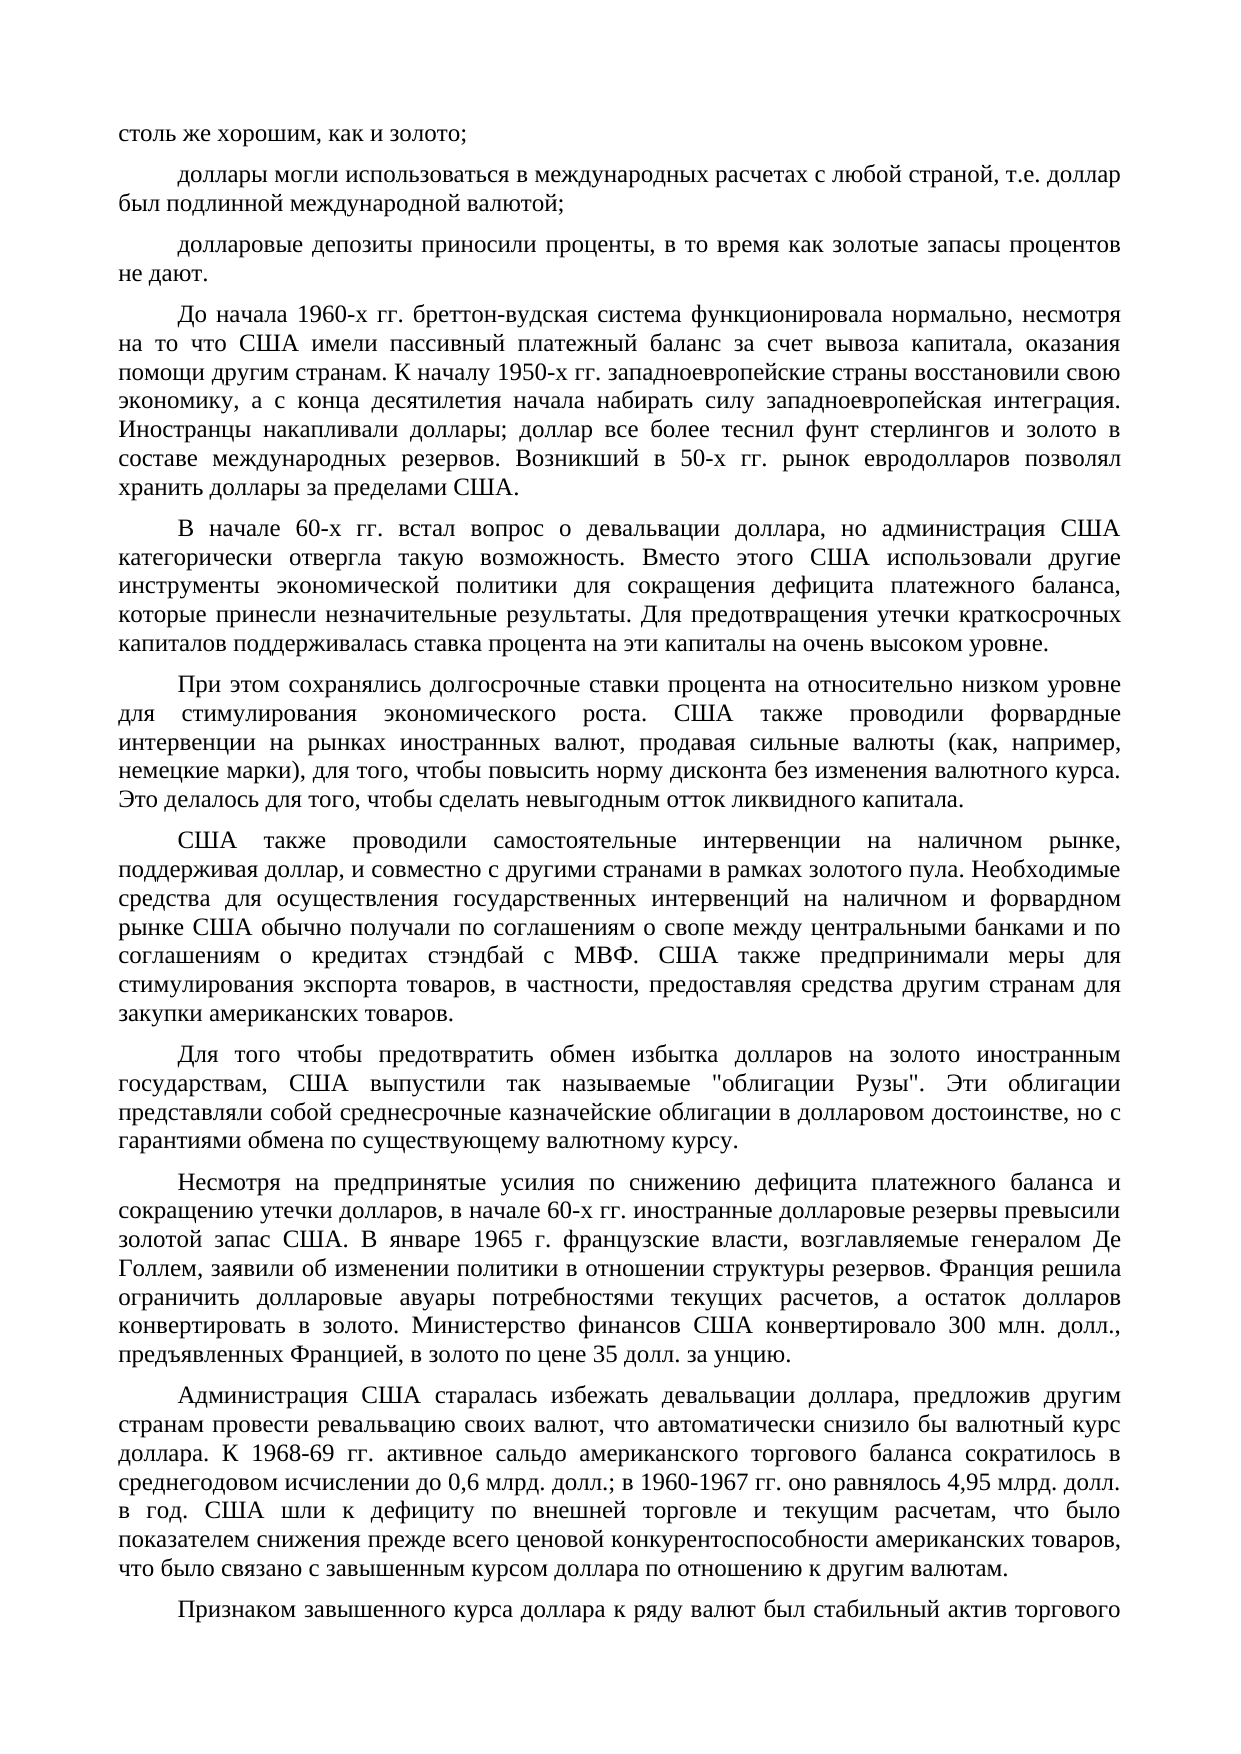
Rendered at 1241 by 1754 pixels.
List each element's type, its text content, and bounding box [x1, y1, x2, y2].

text доллары могли использоваться в международных расчетах с любой страной, т.е. доллар был подлинной международной валютой; [118, 159, 1122, 217]
text До начала 1960-х гг. бреттон-вудская система функционировала нормально, несмотря на то что США имели пассивный платежный баланс за счет вывоза капитала, оказания помощи другим странам. К началу 1950-х гг. западноевропейские страны восстановили свою экономику, а с конца десятилетия начала набирать силу западноевропейская интеграция. Иностранцы накапливали доллары; доллар все более теснил фунт стерлингов и золото в составе международных резервов. Возникший в 50-х гг. рынок евродолларов позволял хранить доллары за пределами США. [118, 299, 1122, 501]
text Администрация США старалась избежать девальвации доллара, предложив другим странам провести ревальвацию своих валют, что автоматически снизило бы валютный курс доллара. К 1968-69 гг. активное сальдо американского торгового баланса сократилось в среднегодовом исчислении до 0,6 млрд. долл.; в 1960-1967 гг. оно равнялось 4,95 млрд. долл. в год. США шли к дефициту по внешней торговле и текущим расчетам, что было показателем снижения прежде всего ценовой конкурентоспособности американских товаров, что было связано с завышенным курсом доллара по отношению к другим валютам. [118, 1381, 1122, 1582]
text Несмотря на предпринятые усилия по снижению дефицита платежного баланса и сокращению утечки долларов, в начале 60-х гг. иностранные долларовые резервы превысили золотой запас США. В январе 1965 г. французские власти, возглавляемые генералом Де Голлем, заявили об изменении политики в отношении структуры резервов. Франция решила ограничить долларовые авуары потребностями текущих расчетов, а остаток долларов конвертировать в золото. Министерство финансов США конвертировало 300 млн. долл., предъявленных Францией, в золото по цене 35 долл. за унцию. [118, 1167, 1122, 1368]
text США также проводили самостоятельные интервенции на наличном рынке, поддерживая доллар, и совместно с другими странами в рамках золотого пула. Необходимые средства для осуществления государственных интервенций на наличном и форвардном рынке США обычно получали по соглашениям о свопе между центральными банками и по соглашениям о кредитах стэндбай с МВФ. США также предпринимали меры для стимулирования экспорта товаров, в частности, предоставляя средства другим странам для закупки американских товаров. [118, 826, 1122, 1027]
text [118, 118, 1122, 147]
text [118, 1594, 1122, 1623]
text Для того чтобы предотвратить обмен избытка долларов на золото иностранным государствам, США выпустили так называемые "облигации Рузы". Эти облигации представляли собой среднесрочные казначейские облигации в долларовом достоинстве, но с гарантиями обмена по существующему валютному курсу. [118, 1039, 1122, 1154]
text В начале 60-х гг. встал вопрос о девальвации доллара, но администрация США категорически отвергла такую возможность. Вместо этого США использовали другие инструменты экономической политики для сокращения дефицита платежного баланса, которые принесли незначительные результаты. Для предотвращения утечки краткосрочных капиталов поддерживалась ставка процента на эти капиталы на очень высоком уровне. [118, 513, 1122, 657]
text При этом сохранялись долгосрочные ставки процента на относительно низком уровне для стимулирования экономического роста. США также проводили форвардные интервенции на рынках иностранных валют, продавая сильные валюты (как, например, немецкие марки), для того, чтобы повысить норму дисконта без изменения валютного курса. Это делалось для того, чтобы сделать невыгодным отток ликвидного капитала. [118, 669, 1122, 813]
text долларовые депозиты приносили проценты, в то время как золотые запасы процентов не дают. [118, 229, 1122, 287]
